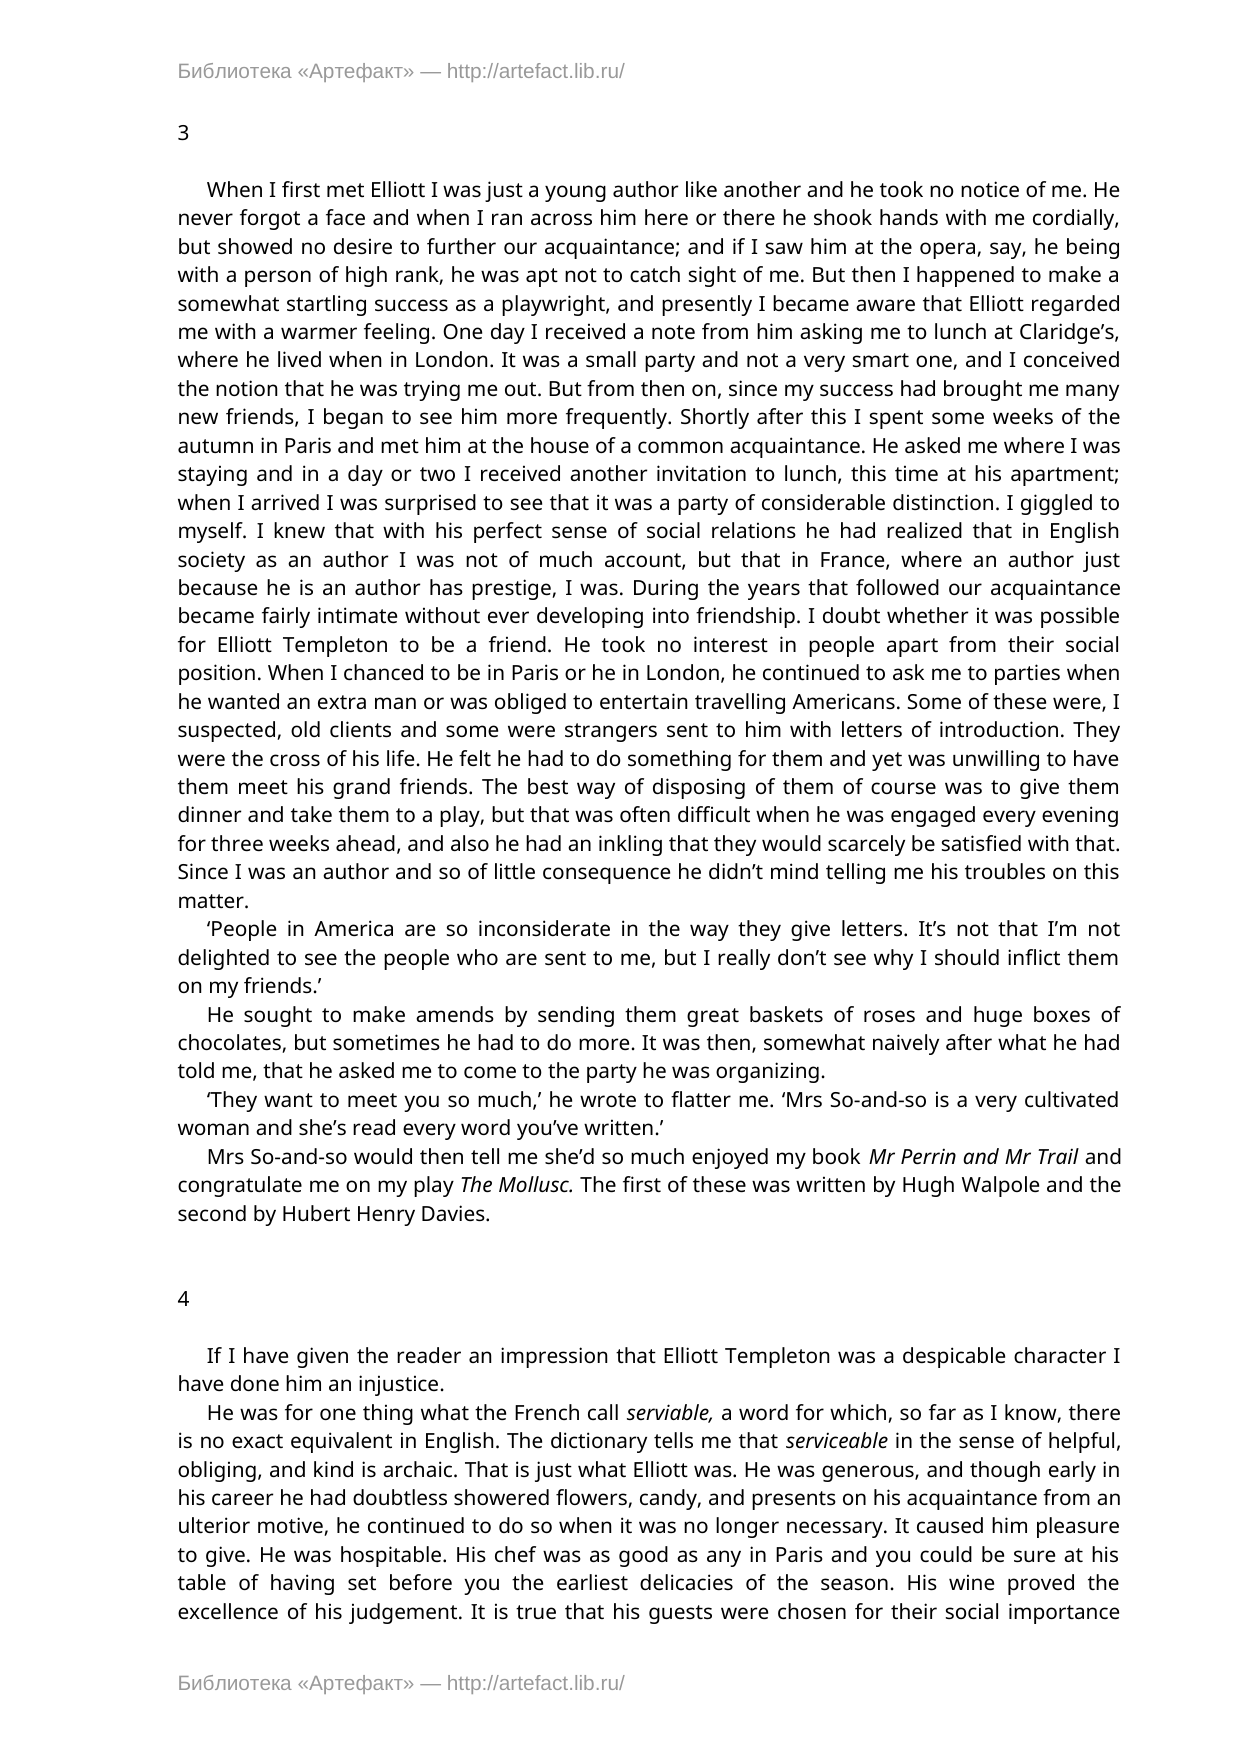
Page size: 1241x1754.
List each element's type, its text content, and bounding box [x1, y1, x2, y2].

text ‘They want to meet you so much,’ he wrote to flatter me. ‘Mrs So-and-so is a very cultivated woman and she’s read every word you’ve written.’ [177, 1085, 1122, 1142]
subtitle 3 [177, 118, 1122, 147]
text He sought to make amends by sending them great baskets of roses and huge boxes of chocolates, but sometimes he had to do more. It was then, somewhat naively after what he had told me, that he asked me to come to the party he was organizing. [177, 1000, 1122, 1085]
text Mrs So-and-so would then tell me she’d so much enjoyed my book Mr Perrin and Mr Trail and congratulate me on my play The Mollusc. The first of these was written by Hugh Walpole and the second by Hubert Henry Davies. [177, 1142, 1122, 1227]
text If I have given the reader an impression that Elliott Templeton was a despicable character I have done him an injustice. [177, 1341, 1122, 1398]
text ‘People in America are so inconsiderate in the way they give letters. It’s not that I’m not delighted to see the people who are sent to me, but I really don’t see why I should inflict them on my friends.’ [177, 914, 1122, 1000]
subtitle 4 [177, 1284, 1122, 1312]
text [177, 1398, 1122, 1625]
text When I first met Elliott I was just a young author like another and he took no notice of me. He never forgot a face and when I ran across him here or there he shook hands with me cordially, but showed no desire to further our acquaintance; and if I saw him at the opera, say, he being with a person of high rank, he was apt not to catch sight of me. But then I happened to make a somewhat startling success as a playwright, and presently I became aware that Elliott regarded me with a warmer feeling. One day I received a note from him asking me to lunch at Claridge’s, where he lived when in London. It was a small party and not a very smart one, and I conceived the notion that he was trying me out. But from then on, since my success had brought me many new friends, I began to see him more frequently. Shortly after this I spent some weeks of the autumn in Paris and met him at the house of a common acquaintance. He asked me where I was staying and in a day or two I received another invitation to lunch, this time at his apartment; when I arrived I was surprised to see that it was a party of considerable distinction. I giggled to myself. I knew that with his perfect sense of social relations he had realized that in English society as an author I was not of much account, but that in France, where an author just because he is an author has prestige, I was. During the years that followed our acquaintance became fairly intimate without ever developing into friendship. I doubt whether it was possible for Elliott Templeton to be a friend. He took no interest in people apart from their social position. When I chanced to be in Paris or he in London, he continued to ask me to parties when he wanted an extra man or was obliged to entertain travelling Americans. Some of these were, I suspected, old clients and some were strangers sent to him with letters of introduction. They were the cross of his life. He felt he had to do something for them and yet was unwilling to have them meet his grand friends. The best way of disposing of them of course was to give them dinner and take them to a play, but that was often difficult when he was engaged every evening for three weeks ahead, and also he had an inkling that they would scarcely be satisfied with that. Since I was an author and so of little consequence he didn’t mind telling me his troubles on this matter. [177, 175, 1122, 914]
